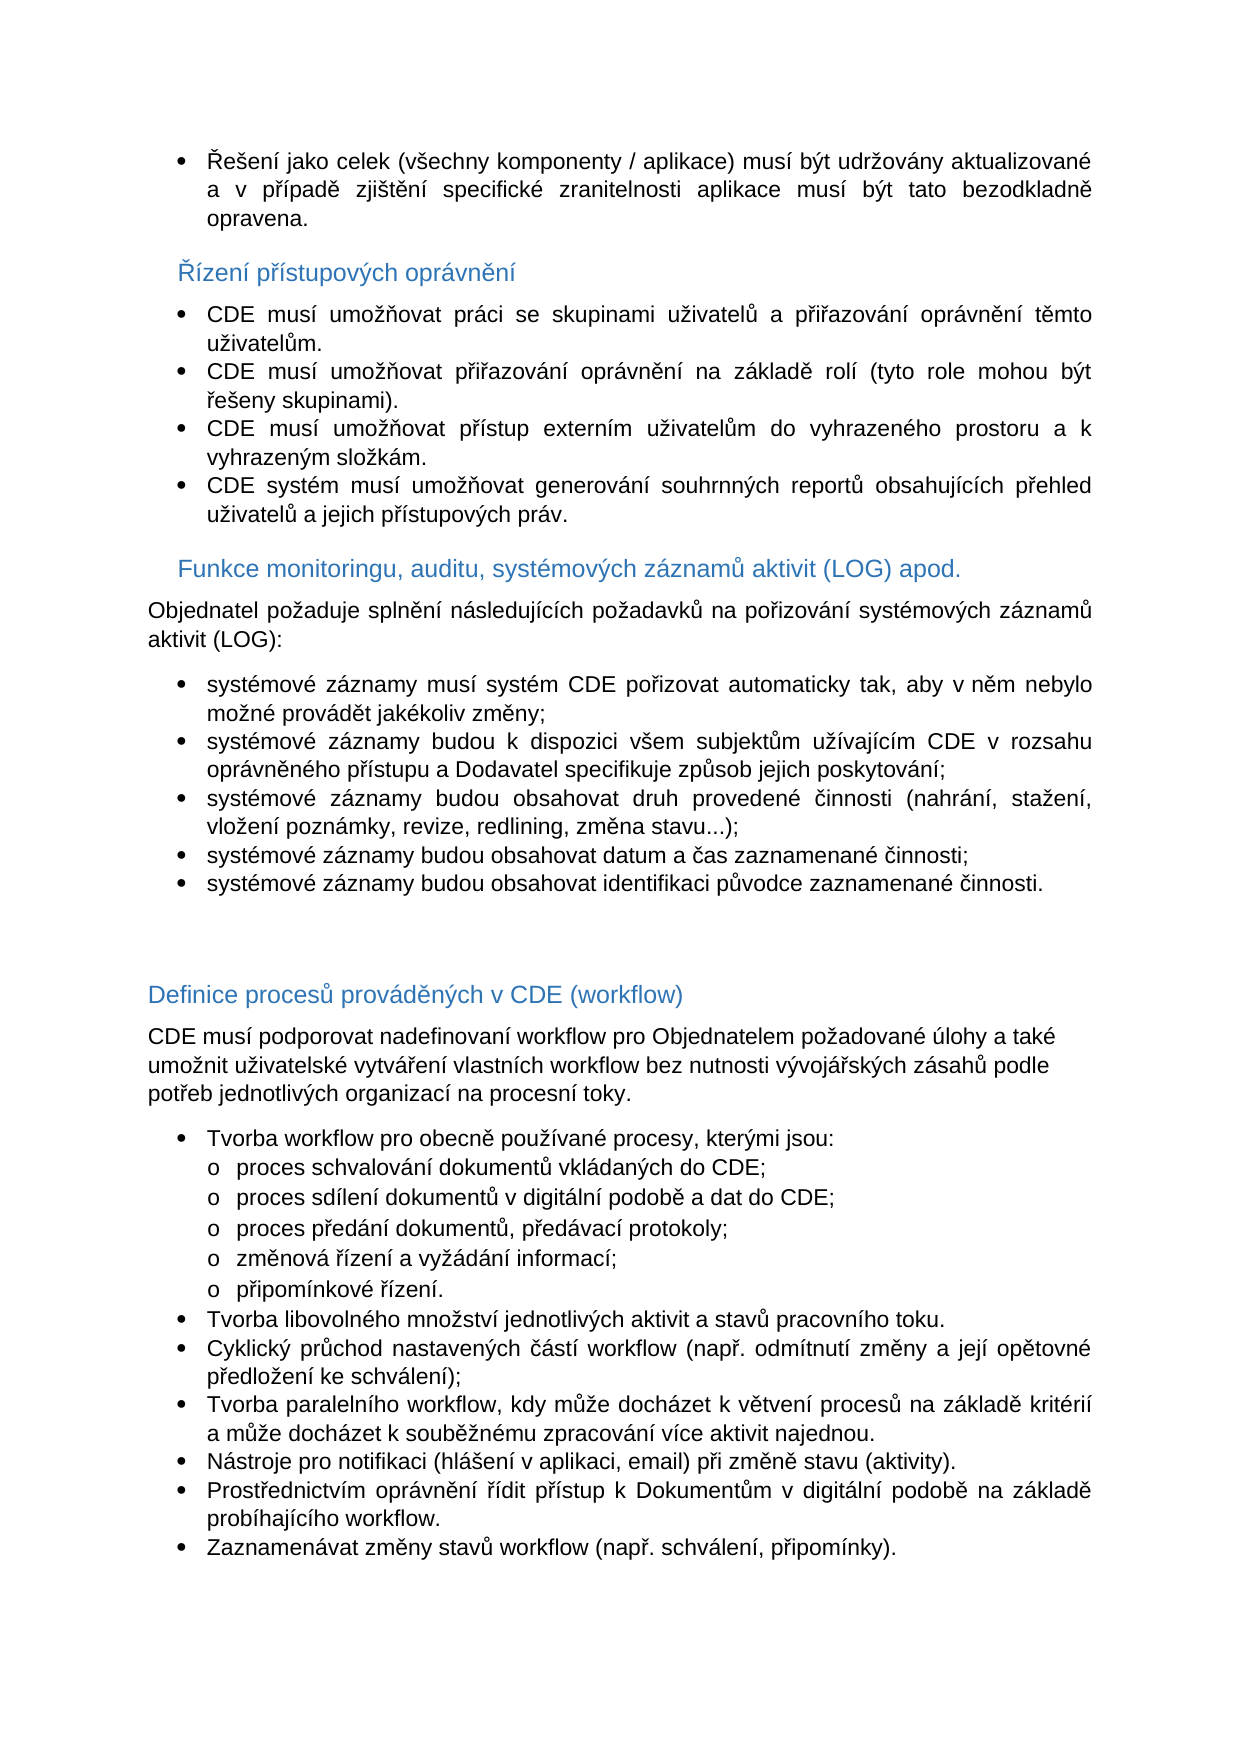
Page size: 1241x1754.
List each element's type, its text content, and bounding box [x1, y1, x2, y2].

list Zaznamenávat změny stavů workflow (např. schválení, připomínky). [177, 1534, 1093, 1560]
list připomínkové řízení. [207, 1276, 1093, 1304]
list Cyklický průchod nastavených částí workflow (např. odmítnutí změny a její opětovné předložení ke schválení); [177, 1334, 1093, 1389]
subtitle Funkce monitoringu, auditu, systémových záznamů aktivit (LOG) apod. [177, 554, 1093, 583]
list změnová řízení a vyžádání informací; [207, 1245, 1093, 1273]
list proces schvalování dokumentů vkládaných do CDE; [207, 1153, 1093, 1182]
list Prostřednictvím oprávnění řídit přístup k Dokumentům v digitální podobě na základě probíhajícího workflow. [177, 1477, 1093, 1532]
subtitle Definice procesů prováděných v CDE (workflow) [148, 979, 1093, 1008]
list CDE musí umožňovat přiřazování oprávnění na základě rolí (tyto role mohou být řešeny skupinami). [177, 358, 1093, 413]
list systémové záznamy budou k dispozici všem subjektům užívajícím CDE v rozsahu oprávněného přístupu a Dodavatel specifikuje způsob jejich poskytování; [177, 728, 1093, 783]
list systémové záznamy budou obsahovat identifikaci původce zaznamenané činnosti. [177, 870, 1093, 896]
list CDE musí umožňovat přístup externím uživatelům do vyhrazeného prostoru a k vyhrazeným složkám. [177, 415, 1093, 470]
list proces sdílení dokumentů v digitální podobě a dat do CDE; [207, 1184, 1093, 1212]
list Řešení jako celek (všechny komponenty / aplikace) musí být udržovány aktualizované a v případě zjištění specifické zranitelnosti aplikace musí být tato bezodkladně opravena. [177, 148, 1093, 231]
list proces předání dokumentů, předávací protokoly; [207, 1214, 1093, 1243]
list CDE musí umožňovat práci se skupinami uživatelů a přiřazování oprávnění těmto uživatelům. [177, 301, 1093, 356]
subtitle Řízení přístupových oprávnění [177, 258, 1093, 287]
list systémové záznamy musí systém CDE pořizovat automaticky tak, aby v něm nebylo možné provádět jakékoliv změny; [177, 671, 1093, 726]
list systémové záznamy budou obsahovat druh provedené činnosti (nahrání, stažení, vložení poznámky, revize, redlining, změna stavu...); [177, 785, 1093, 839]
list Tvorba paralelního workflow, kdy může docházet k větvení procesů na základě kritérií a může docházet k souběžnému zpracování více aktivit najednou. [177, 1391, 1093, 1446]
list CDE systém musí umožňovat generování souhrnných reportů obsahujících přehled uživatelů a jejich přístupových práv. [177, 472, 1093, 527]
text CDE musí podporovat nadefinovaní workflow pro Objednatelem požadované úlohy a také umožnit uživatelské vytváření vlastních workflow podle potřeb jednotlivých organizací na procesní toky. [148, 1023, 1093, 1106]
list Nástroje pro notifikaci (hlášení v aplikaci, email) při změně stavu (aktivity). [177, 1448, 1093, 1475]
list systémové záznamy budou obsahovat datum a čas zaznamenané činnosti; [177, 842, 1093, 868]
list Tvorba workflow pro obecně používané procesy, kterými jsou: [177, 1125, 1093, 1151]
list Tvorba libovolného množství jednotlivých aktivit a stavů pracovního toku. [177, 1306, 1093, 1332]
text Objednatel požaduje splnění následujících požadavků na pořizování systémových záznamů aktivit (LOG): [148, 597, 1093, 652]
